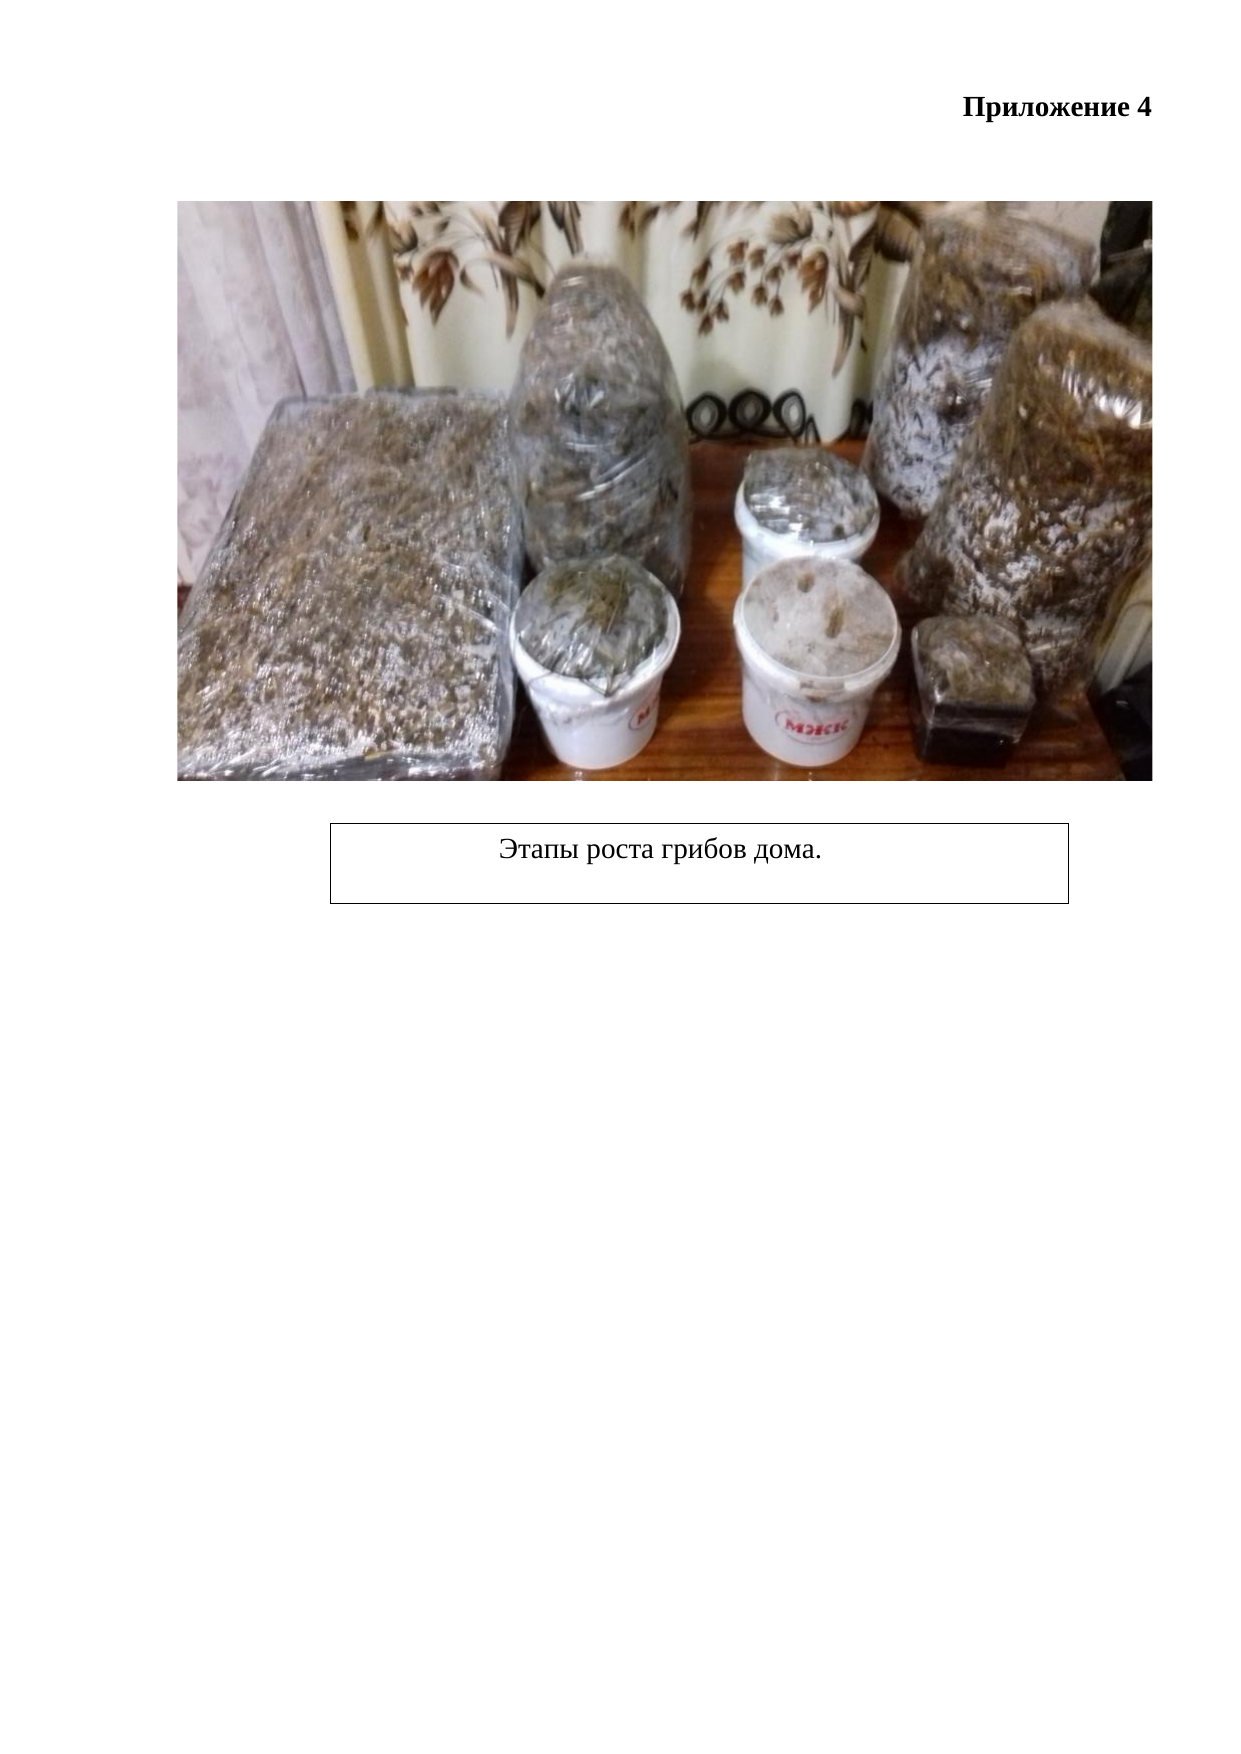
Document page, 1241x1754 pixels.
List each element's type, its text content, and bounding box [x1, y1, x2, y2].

text Приложение 4 [177, 89, 1152, 122]
picture [177, 201, 1153, 781]
